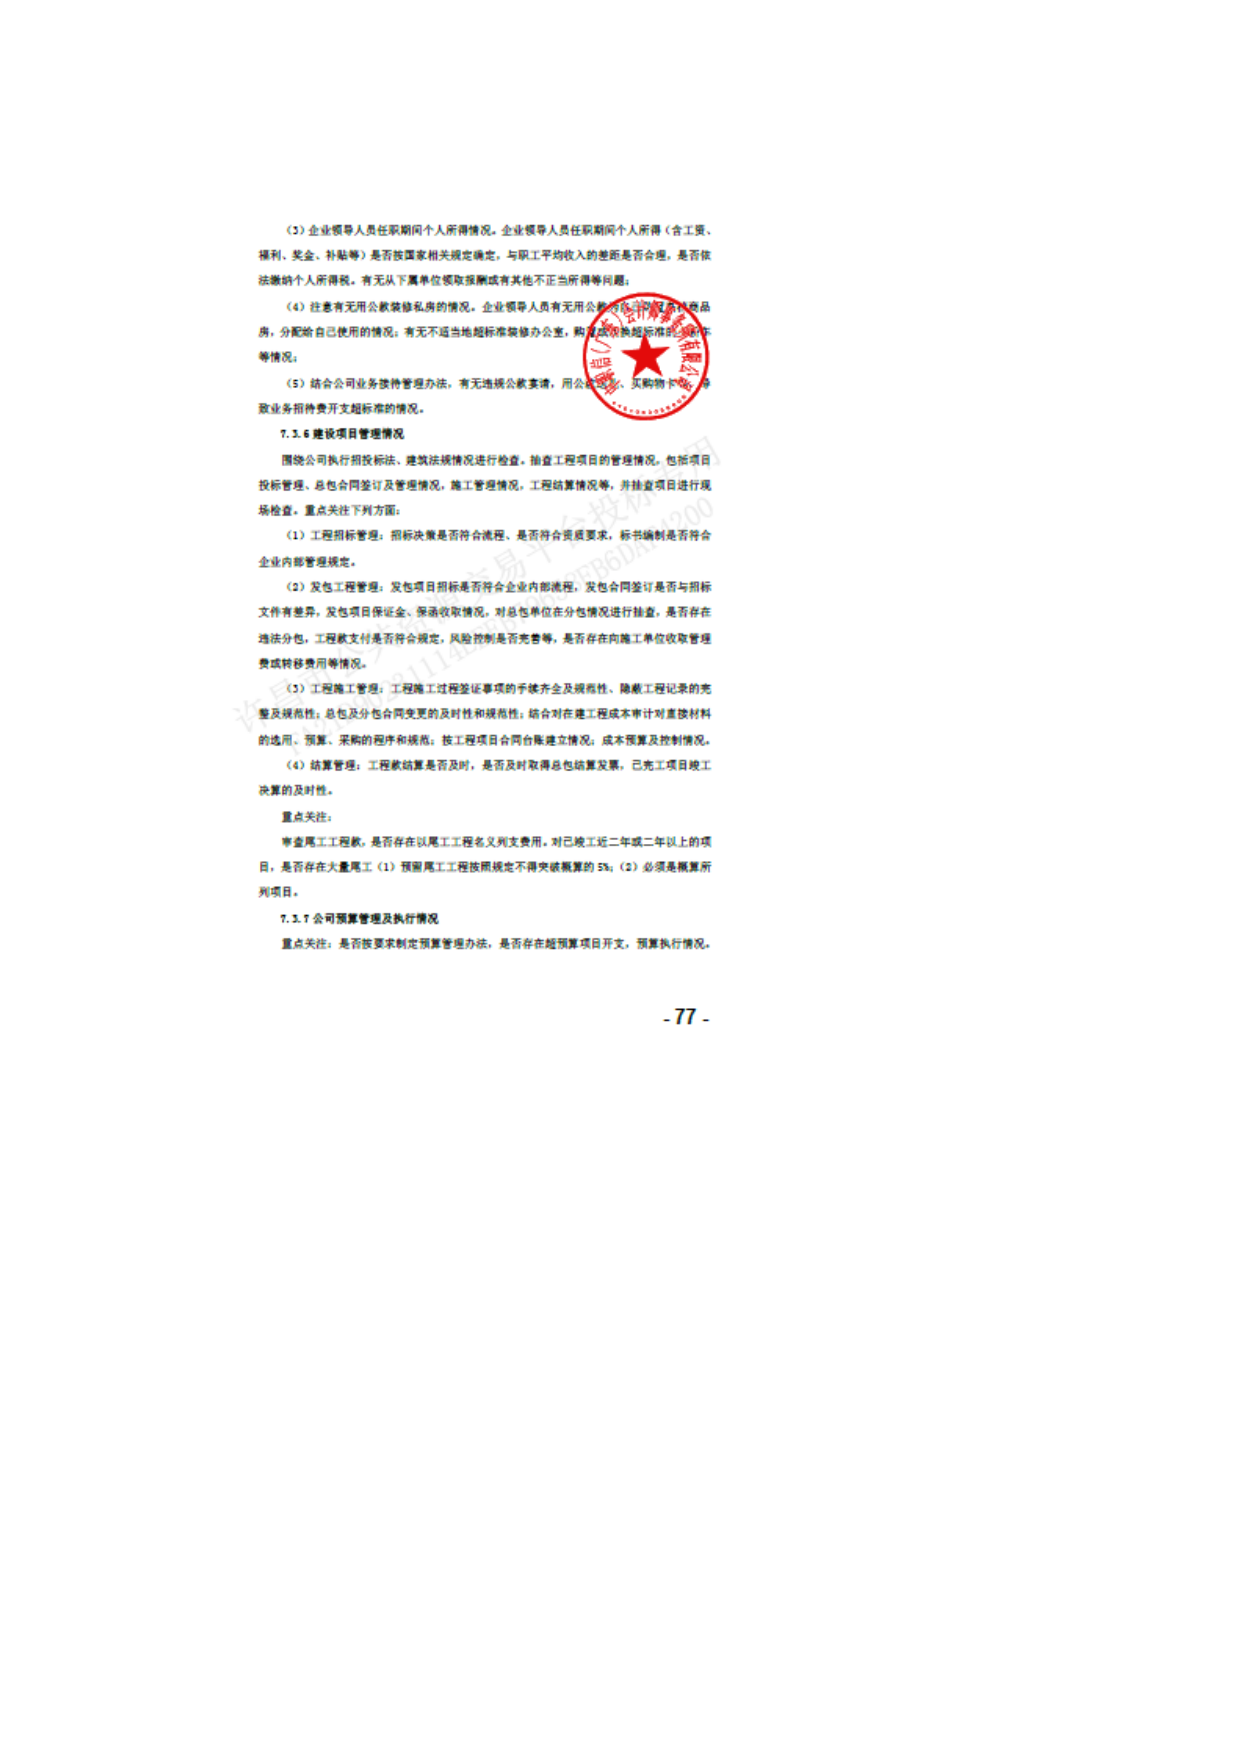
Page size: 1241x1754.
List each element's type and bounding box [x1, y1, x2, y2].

picture [187, 162, 779, 1037]
